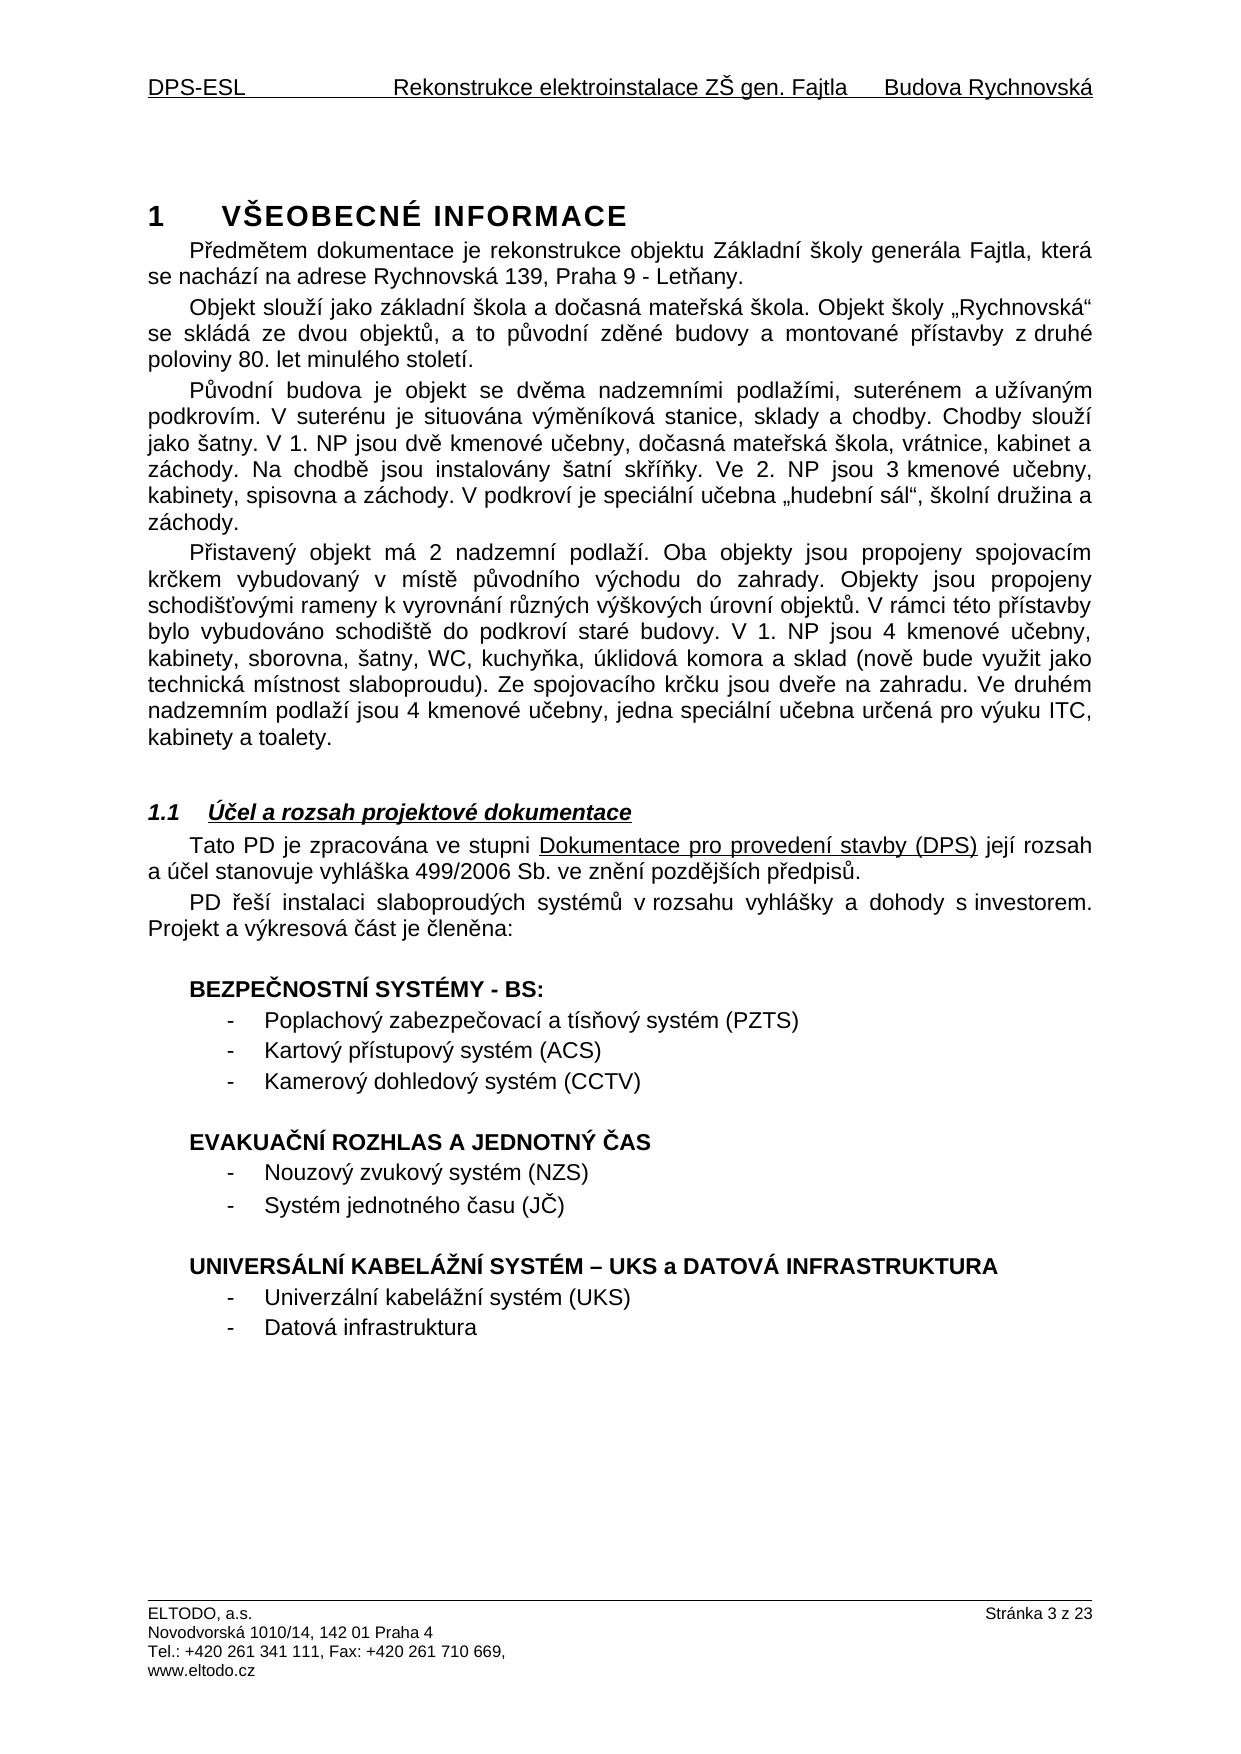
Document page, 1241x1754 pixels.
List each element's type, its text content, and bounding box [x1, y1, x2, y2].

text BEZPEČNOSTNÍ SYSTÉMY - BS: [148, 976, 1092, 1002]
text Objekt slouží jako základní škola a dočasná mateřská škola. Objekt školy „Rychnovská“ se skládá ze dvou objektů, a to původní zděné budovy a montované přístavby z druhé poloviny 80. let minulého století. [148, 294, 1092, 373]
list Nouzový zvukový systém (NZS) [227, 1159, 1092, 1186]
text EVAKUAČNÍ ROZHLAS A JEDNOTNÝ ČAS [148, 1129, 1092, 1155]
text Předmětem dokumentace je rekonstrukce objektu Základní školy generála Fajtla, která se nachází na adrese Rychnovská 139, Praha 9 - Letňany. [148, 237, 1092, 289]
text Přistavený objekt má 2 nadzemní podlaží. Oba objekty jsou propojeny spojovacím krčkem vybudovaný v místě původního východu do zahrady. Objekty jsou propojeny schodišťovými rameny k vyrovnání různých výškových úrovní objektů. V rámci této přístavby bylo vybudováno schodiště do podkroví staré budovy. V 1. NP jsou 4 kmenové učebny, kabinety, sborovna, šatny, WC, kuchyňka, úklidová komora a sklad (nově bude využit jako technická místnost slaboproudu). Ze spojovacího krčku jsou dveře na zahradu. Ve druhém nadzemním podlaží jsou 4 kmenové učebny, jedna speciální učebna určená pro výuku ITC, kabinety a toalety. [148, 539, 1092, 750]
list Kartový přístupový systém (ACS) [227, 1037, 1092, 1063]
subtitle VŠEOBECNÉ INFORMACE [148, 199, 1092, 233]
subtitle Účel a rozsah projektové dokumentace [148, 799, 1092, 826]
list Univerzální kabelážní systém (UKS) [227, 1283, 1092, 1310]
text UNIVERSÁLNÍ KABELÁŽNÍ SYSTÉM – UKS a DATOVÁ INFRASTRUKTURA [148, 1253, 1092, 1279]
text Tato PD je zpracována ve stupni Dokumentace pro provedení stavby (DPS) její rozsah a účel stanovuje vyhláška 499/2006 Sb. ve znění pozdějších předpisů. [148, 832, 1092, 884]
list Poplachový zabezpečovací a tísňový systém (PZTS) [227, 1007, 1092, 1033]
text PD řeší instalaci slaboproudých systémů v rozsahu vyhlášky a dohody s investorem. Projekt a výkresová část je členěna: [148, 889, 1092, 941]
list Systém jednotného času (JČ) [227, 1192, 1092, 1218]
list Kamerový dohledový systém (CCTV) [227, 1068, 1092, 1094]
text Původní budova je objekt se dvěma nadzemními podlažími, suterénem a užívaným podkrovím. V suterénu je situována výměníková stanice, sklady a chodby. Chodby slouží jako šatny. V 1. NP jsou dvě kmenové učebny, dočasná mateřská škola, vrátnice, kabinet a záchody. Na chodbě jsou instalovány šatní skříňky. Ve 2. NP jsou 3 kmenové učebny, kabinety, spisovna a záchody. V podkroví je speciální učebna „hudební sál“, školní družina a záchody. [148, 377, 1092, 535]
list Datová infrastruktura [227, 1314, 1092, 1340]
